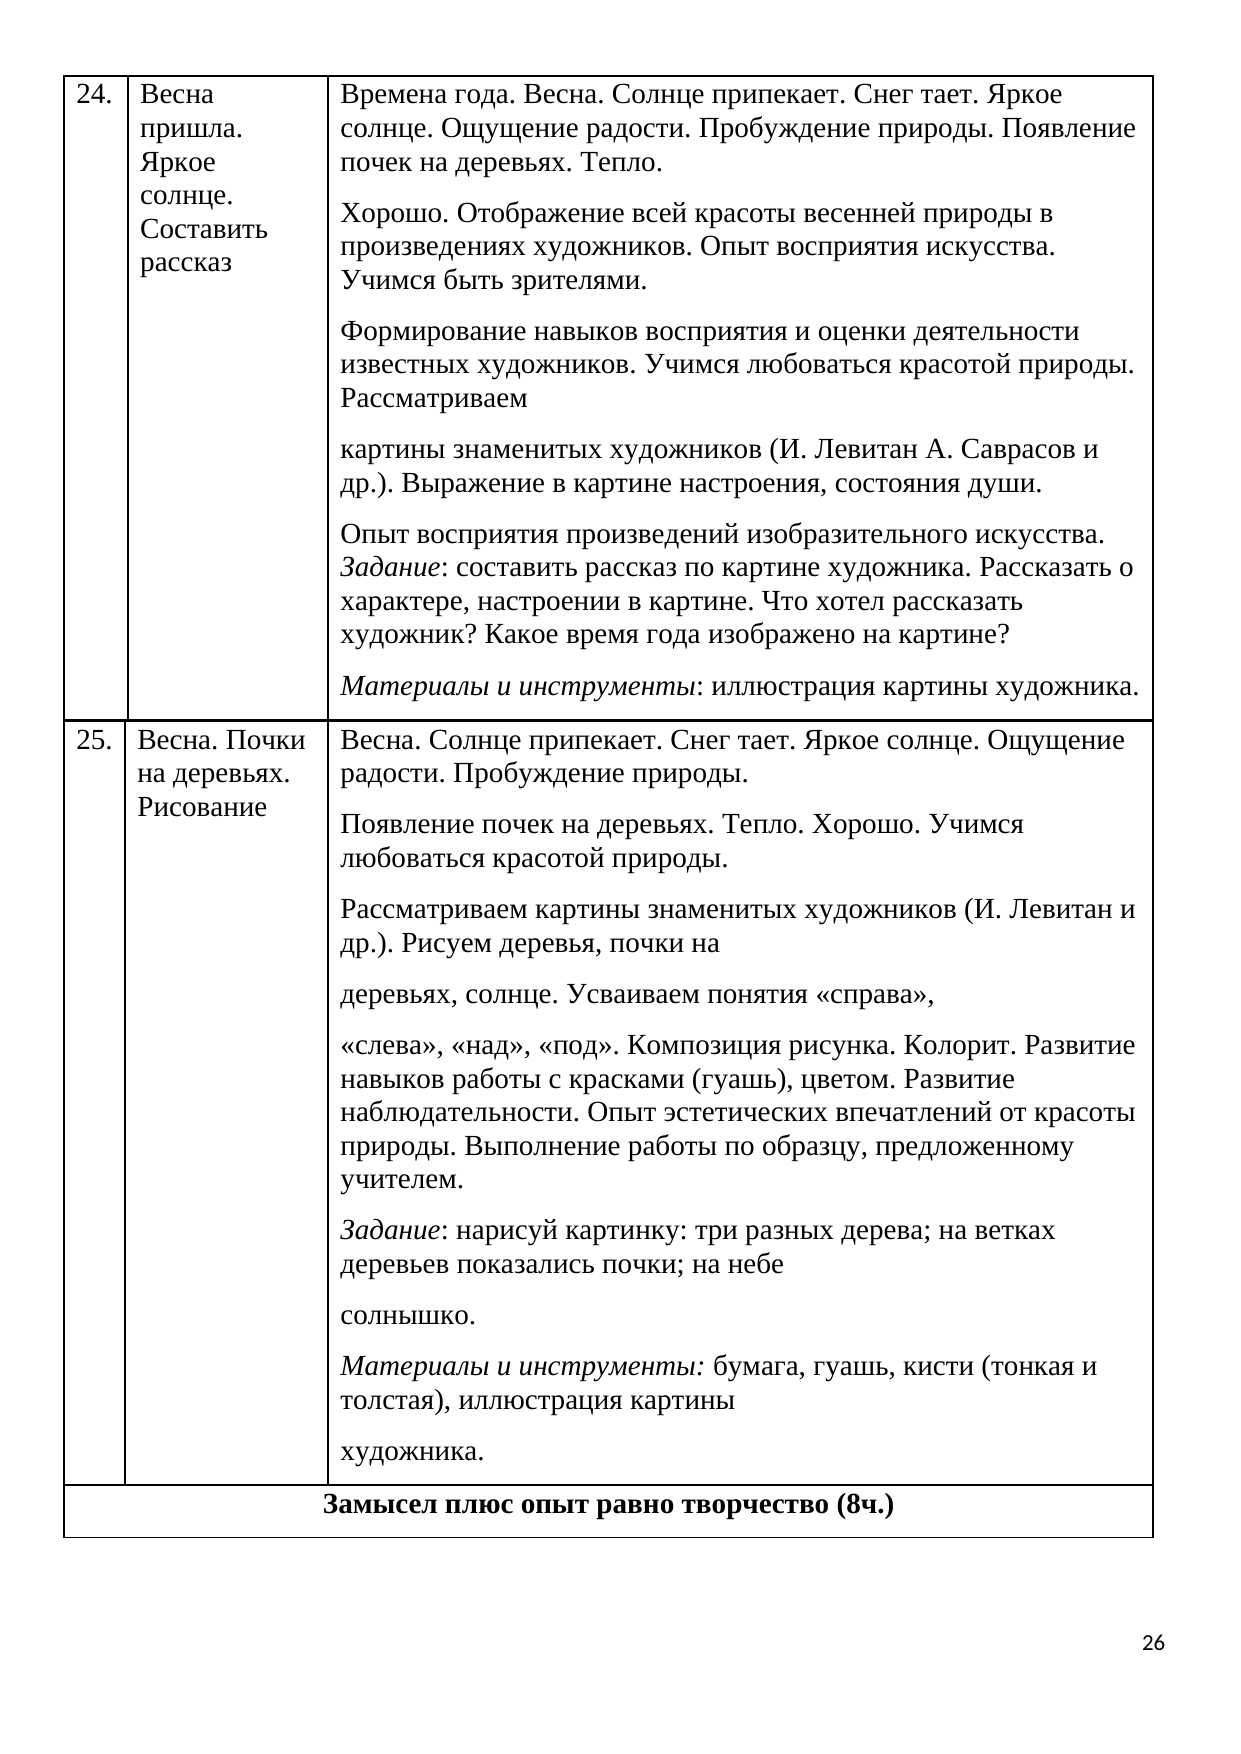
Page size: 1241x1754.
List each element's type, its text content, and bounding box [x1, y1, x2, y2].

table_cell Весна пришла. Яркое солнце. Составить рассказ [129, 77, 327, 719]
table_header 25. [65, 722, 124, 1484]
table_cell Времена года. Весна. Солнце припекает. Снег тает. Яркое солнце. Ощущение радости. Пробуждение природы. Появление почек на деревьях. Тепло. Хорошо. Отображение всей красоты весенней природы в произведениях художников. Опыт восприятия искусства. Учимся быть зрителями. Формирование навыков восприятия и оценки деятельности известных художников. Учимся любоваться красотой природы. Рассматриваем картины знаменитых художников (И. Левитан А. Саврасов и др.). Выражение в картине настроения, состояния души. Опыт восприятия произведений изобразительного искусства. Задание: составить рассказ по картине художника. Рассказать о характере, настроении в картине. Что хотел рассказать художник? Какое время года изображено на картине? Материалы и инструменты: иллюстрация картины художника. [329, 77, 1152, 719]
table_header Весна. Почки на деревьях. Рисование [126, 722, 327, 1484]
table_cell 24. [65, 77, 127, 719]
table_header Весна. Солнце припекает. Снег тает. Яркое солнце. Ощущение радости. Пробуждение природы. Появление почек на деревьях. Тепло. Хорошо. Учимся любоваться красотой природы. Рассматриваем картины знаменитых художников (И. Левитан и др.). Рисуем деревья, почки на деревьях, солнце. Усваиваем понятия «справа», «слева», «над», «под». Композиция рисунка. Колорит. Развитие навыков работы с красками (гуашь), цветом. Развитие наблюдательности. Опыт эстетических впечатлений от красоты природы. Выполнение работы по образцу, предложенному учителем. Задание: нарисуй картинку: три разных дерева; на ветках деревьев показались почки; на небе солнышко. Материалы и инструменты: бумага, гуашь, кисти (тонкая и толстая), иллюстрация картины художника. [329, 722, 1152, 1484]
table_cell Замысел плюс опыт равно творчество (8ч.) [65, 1486, 1152, 1537]
